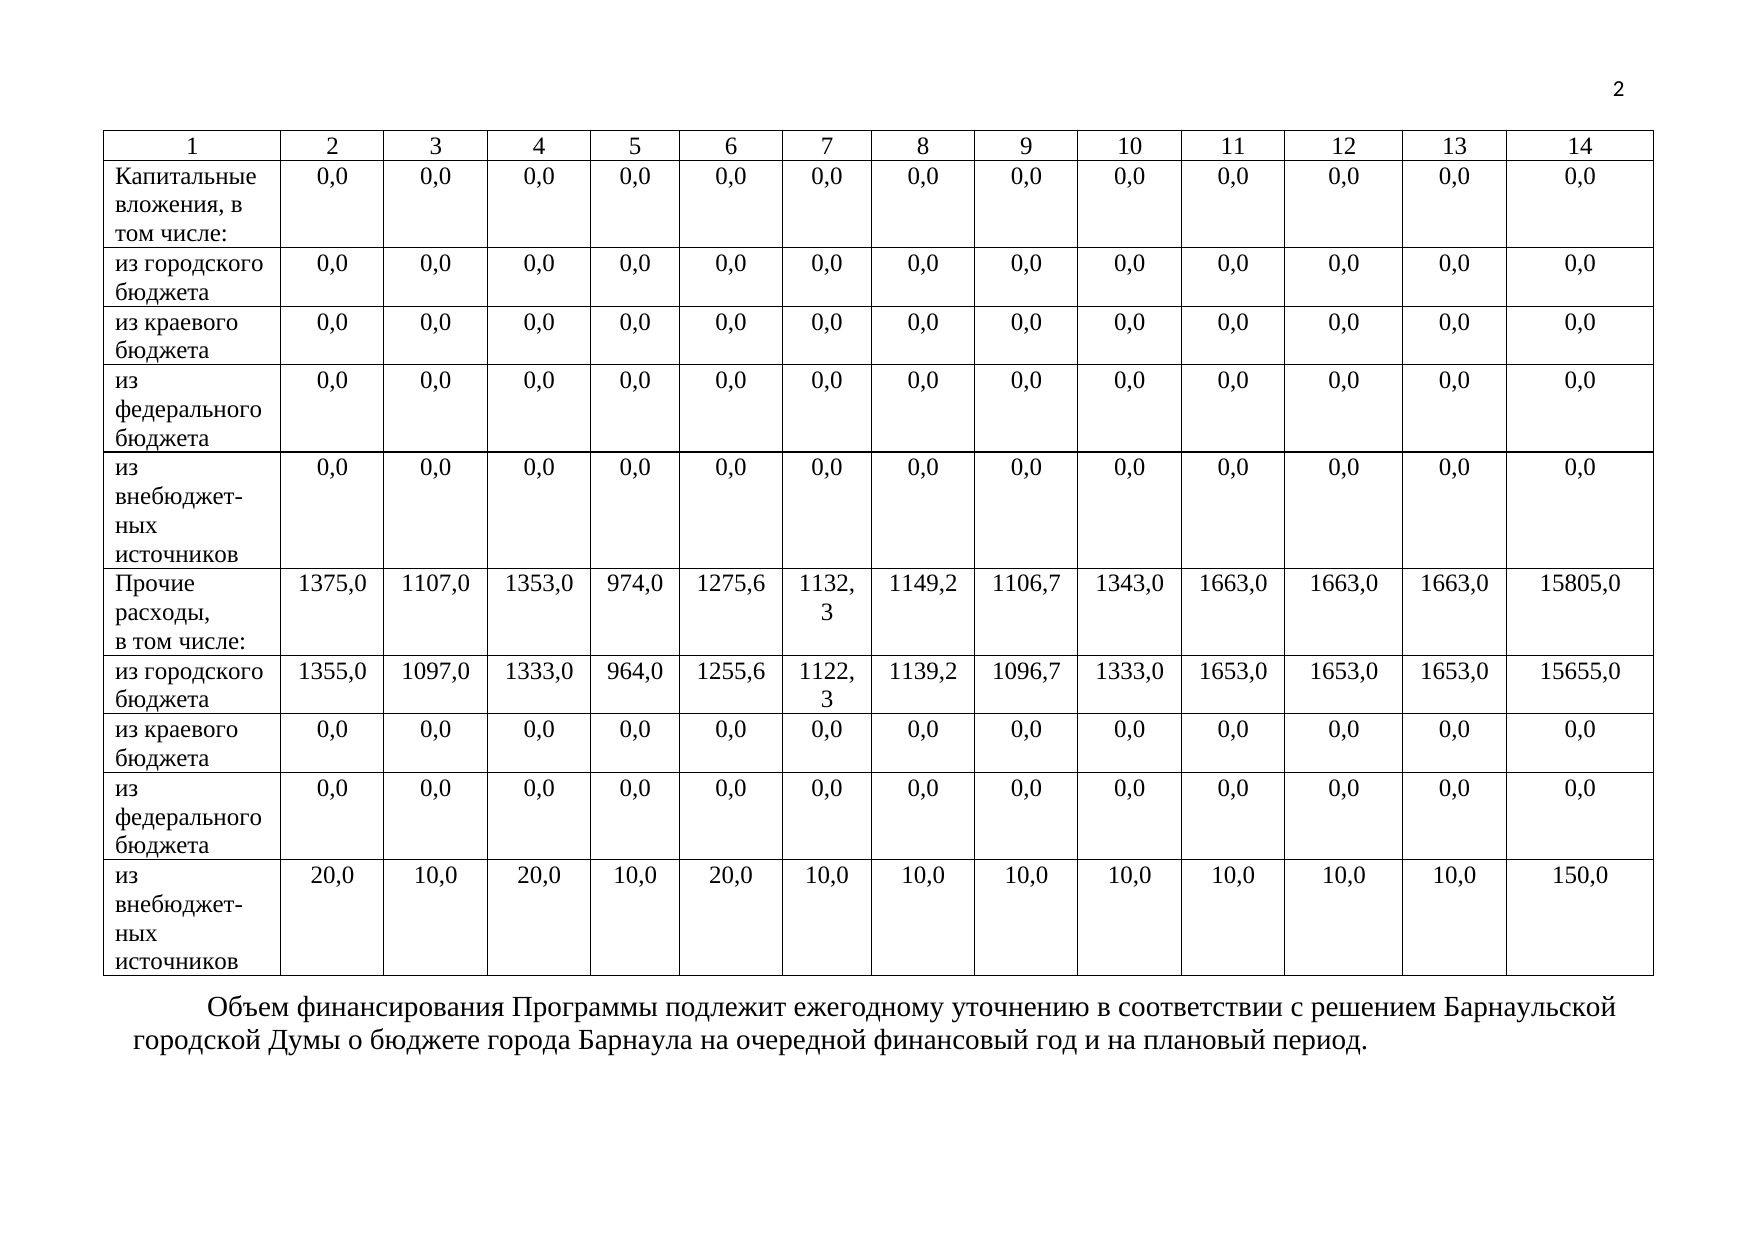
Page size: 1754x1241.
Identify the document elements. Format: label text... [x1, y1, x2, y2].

table_cell 10,0 [1078, 860, 1181, 975]
table_cell из краевого бюджета [104, 307, 280, 364]
table_cell 0,0 [872, 365, 974, 451]
table_cell 1653,0 [1285, 656, 1402, 713]
table_cell 0,0 [281, 365, 383, 451]
table_cell 0,0 [281, 773, 383, 859]
table_cell 1663,0 [1182, 569, 1284, 655]
table_cell 0,0 [783, 307, 871, 364]
table_cell 20,0 [680, 860, 782, 975]
table_cell 0,0 [1403, 161, 1506, 247]
table_cell 0,0 [680, 248, 782, 306]
table_cell Капитальные вложения, в том числе: [104, 161, 280, 247]
table_header 10 [1078, 131, 1181, 160]
table_cell 0,0 [872, 307, 974, 364]
table_header 14 [1507, 131, 1653, 160]
table_cell 1149,2 [872, 569, 974, 655]
table_header 8 [872, 131, 974, 160]
table_cell 0,0 [680, 161, 782, 247]
table_cell 0,0 [1507, 453, 1653, 567]
table_cell 0,0 [591, 773, 679, 859]
table_cell Прочие расходы, в том числе: [104, 569, 280, 655]
table_cell 0,0 [1285, 453, 1402, 567]
table_cell 0,0 [488, 773, 590, 859]
table_cell 0,0 [783, 365, 871, 451]
table_cell 1106,7 [975, 569, 1077, 655]
table_cell 0,0 [680, 365, 782, 451]
table_cell 0,0 [1182, 248, 1284, 306]
table_cell 0,0 [1285, 365, 1402, 451]
table_cell 1653,0 [1182, 656, 1284, 713]
table_header 3 [384, 131, 487, 160]
table_cell 0,0 [1285, 307, 1402, 364]
table_header 5 [591, 131, 679, 160]
table_cell 0,0 [975, 307, 1077, 364]
table_cell 0,0 [783, 248, 871, 306]
table_cell 10,0 [384, 860, 487, 975]
table_cell 20,0 [281, 860, 383, 975]
table_cell 1122,3 [783, 656, 871, 713]
table_cell 1333,0 [488, 656, 590, 713]
table_cell из городского бюджета [104, 656, 280, 713]
table_cell 1343,0 [1078, 569, 1181, 655]
table_header 4 [488, 131, 590, 160]
table_cell 0,0 [488, 714, 590, 772]
table_cell 0,0 [1285, 714, 1402, 772]
table_cell 0,0 [1285, 773, 1402, 859]
table_cell 10,0 [1403, 860, 1506, 975]
table_cell 0,0 [1078, 453, 1181, 567]
table_cell 0,0 [488, 453, 590, 567]
table_cell 0,0 [975, 248, 1077, 306]
table_cell 0,0 [1507, 365, 1653, 451]
table_cell 1096,7 [975, 656, 1077, 713]
table_header 2 [281, 131, 383, 160]
table_cell 0,0 [488, 248, 590, 306]
table_header 13 [1403, 131, 1506, 160]
table_cell 0,0 [1078, 714, 1181, 772]
table_cell 1355,0 [281, 656, 383, 713]
table_cell 0,0 [1403, 714, 1506, 772]
table_cell 10,0 [975, 860, 1077, 975]
table_cell 0,0 [488, 365, 590, 451]
table_header 7 [783, 131, 871, 160]
table_cell 0,0 [488, 307, 590, 364]
table_cell 974,0 [591, 569, 679, 655]
table_cell 0,0 [591, 714, 679, 772]
table_cell 10,0 [591, 860, 679, 975]
table_cell 150,0 [1507, 860, 1653, 975]
table_cell 1353,0 [488, 569, 590, 655]
table_cell 20,0 [488, 860, 590, 975]
table_header 12 [1285, 131, 1402, 160]
table_cell 10,0 [783, 860, 871, 975]
table_cell 0,0 [1507, 773, 1653, 859]
table_cell 0,0 [975, 773, 1077, 859]
table_cell 0,0 [1182, 161, 1284, 247]
table_cell 0,0 [1507, 307, 1653, 364]
table_cell 0,0 [680, 453, 782, 567]
table_cell 15655,0 [1507, 656, 1653, 713]
table_cell из внебюджет-ных источников [104, 860, 280, 975]
table_header 6 [680, 131, 782, 160]
table_cell 0,0 [783, 161, 871, 247]
table_cell из федерального бюджета [104, 773, 280, 859]
table_cell 0,0 [1507, 161, 1653, 247]
table_cell 0,0 [975, 365, 1077, 451]
table_cell 0,0 [1078, 248, 1181, 306]
table_cell из городского бюджета [104, 248, 280, 306]
table_cell 0,0 [591, 307, 679, 364]
table_cell 0,0 [1403, 307, 1506, 364]
table_cell 0,0 [384, 307, 487, 364]
table_cell 0,0 [975, 714, 1077, 772]
table_cell 0,0 [591, 161, 679, 247]
table_cell 0,0 [488, 161, 590, 247]
text Объем финансирования Программы подлежит ежегодному уточнению в соответствии с решением Барнаульской городской Думы о бюджете города Барнаула на очередной финансовый год и на плановый период. [133, 989, 1624, 1056]
table_cell 0,0 [281, 307, 383, 364]
table_cell 1375,0 [281, 569, 383, 655]
table_cell 0,0 [1403, 248, 1506, 306]
table_cell 1132,3 [783, 569, 871, 655]
table_cell 0,0 [1507, 248, 1653, 306]
table_cell 0,0 [680, 773, 782, 859]
table_cell 1097,0 [384, 656, 487, 713]
table_cell 0,0 [281, 161, 383, 247]
table_cell 0,0 [1182, 773, 1284, 859]
table_cell 1663,0 [1285, 569, 1402, 655]
table_cell из федерального бюджета [104, 365, 280, 451]
table_header 11 [1182, 131, 1284, 160]
table_cell 1333,0 [1078, 656, 1181, 713]
table_cell 0,0 [1182, 714, 1284, 772]
table_cell 0,0 [1507, 714, 1653, 772]
table_cell 0,0 [1285, 161, 1402, 247]
table_cell 0,0 [384, 161, 487, 247]
table_cell 1275,6 [680, 569, 782, 655]
table_header 1 [104, 131, 280, 160]
table_header 9 [975, 131, 1077, 160]
table_cell 0,0 [872, 248, 974, 306]
table_cell 0,0 [1182, 307, 1284, 364]
table_cell 0,0 [1078, 773, 1181, 859]
table_cell 0,0 [680, 714, 782, 772]
table_cell 0,0 [783, 453, 871, 567]
table_cell 0,0 [680, 307, 782, 364]
table_cell 0,0 [872, 714, 974, 772]
table_cell 0,0 [1403, 773, 1506, 859]
table_cell 0,0 [384, 453, 487, 567]
table_cell 0,0 [872, 161, 974, 247]
table_cell 10,0 [1285, 860, 1402, 975]
table_cell 0,0 [591, 453, 679, 567]
table_cell 0,0 [1182, 453, 1284, 567]
table_cell 0,0 [591, 248, 679, 306]
table_cell 0,0 [783, 773, 871, 859]
table_cell 0,0 [281, 714, 383, 772]
table_cell 0,0 [1403, 365, 1506, 451]
table_cell 0,0 [384, 714, 487, 772]
table_cell 0,0 [872, 773, 974, 859]
table_cell 0,0 [281, 453, 383, 567]
table_cell 0,0 [1078, 161, 1181, 247]
table_cell из краевого бюджета [104, 714, 280, 772]
table_cell 0,0 [281, 248, 383, 306]
table_cell 0,0 [591, 365, 679, 451]
table_cell 1663,0 [1403, 569, 1506, 655]
table_cell 10,0 [872, 860, 974, 975]
table_cell 1139,2 [872, 656, 974, 713]
table_cell 0,0 [1078, 365, 1181, 451]
table_cell из внебюджет-ных источников [104, 453, 280, 567]
table_cell 0,0 [783, 714, 871, 772]
table_cell 15805,0 [1507, 569, 1653, 655]
table_cell 1653,0 [1403, 656, 1506, 713]
table_cell 0,0 [1182, 365, 1284, 451]
table_cell 10,0 [1182, 860, 1284, 975]
table_cell 0,0 [1285, 248, 1402, 306]
table_cell 0,0 [975, 453, 1077, 567]
table_cell 0,0 [1078, 307, 1181, 364]
table_cell 1107,0 [384, 569, 487, 655]
table_cell 0,0 [384, 365, 487, 451]
table_cell 0,0 [1403, 453, 1506, 567]
table_cell 1255,6 [680, 656, 782, 713]
table_cell 964,0 [591, 656, 679, 713]
table_cell 0,0 [975, 161, 1077, 247]
table_cell 0,0 [872, 453, 974, 567]
table_cell 0,0 [384, 248, 487, 306]
table_cell 0,0 [384, 773, 487, 859]
